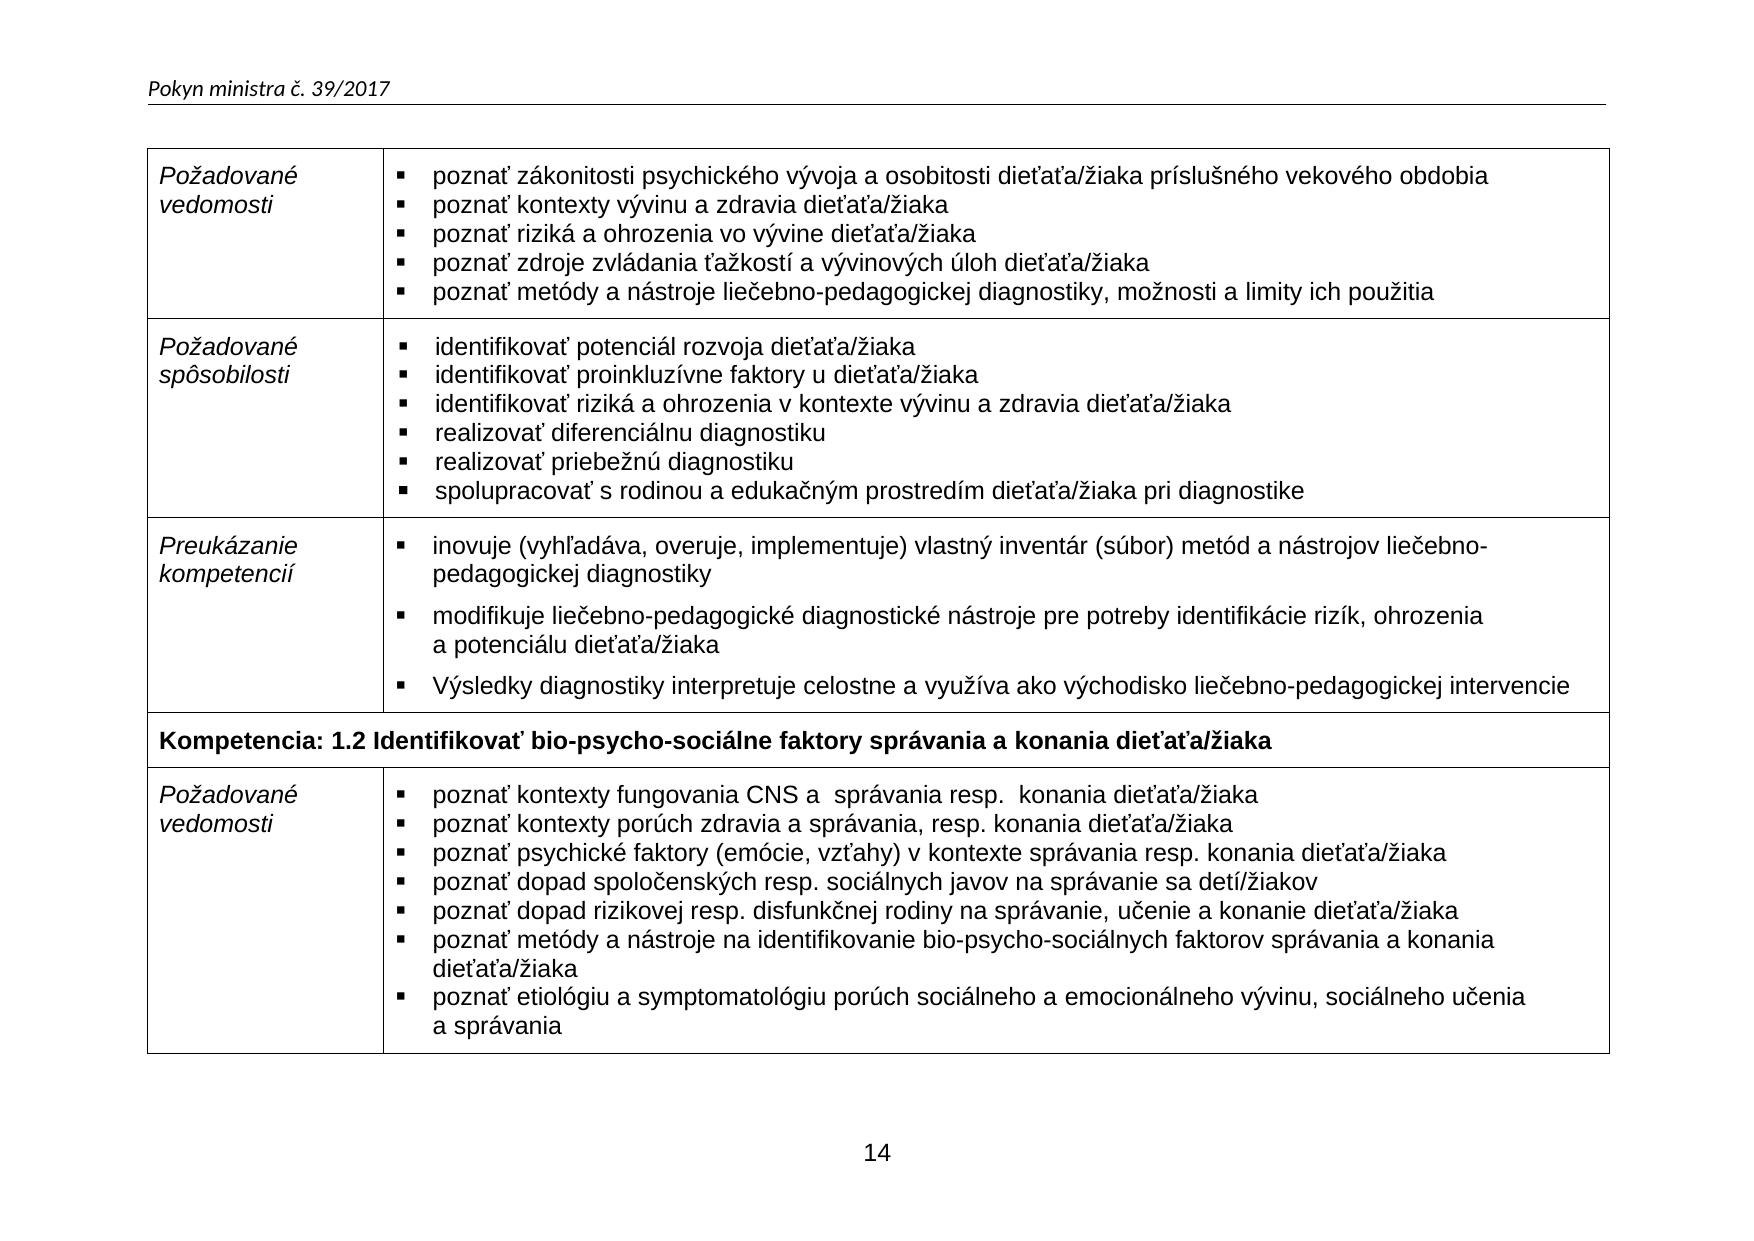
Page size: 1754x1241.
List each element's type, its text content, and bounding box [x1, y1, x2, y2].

table_cell Kompetencia: 1.2 Identifikovať bio-psycho-sociálne faktory správania a konania dieťaťa/žiaka [148, 713, 1609, 767]
table_cell inovuje (vyhľadáva, overuje, implementuje) vlastný inventár (súbor) metód a nástrojov liečebno-pedagogickej diagnostiky modifikuje liečebno-pedagogické diagnostické nástroje pre potreby identifikácie rizík, ohrozenia a potenciálu dieťaťa/žiaka Výsledky diagnostiky interpretuje celostne a využíva ako východisko liečebno-pedagogickej intervencie [384, 518, 1609, 712]
table_cell Požadované vedomosti [148, 149, 383, 318]
table_cell identifikovať potenciál rozvoja dieťaťa/žiaka identifikovať proinkluzívne faktory u dieťaťa/žiaka identifikovať riziká a ohrozenia v kontexte vývinu a zdravia dieťaťa/žiaka realizovať diferenciálnu diagnostiku realizovať priebežnú diagnostiku spolupracovať s rodinou a edukačným prostredím dieťaťa/žiaka pri diagnostike [384, 319, 1609, 517]
table_cell Požadované spôsobilosti [148, 319, 383, 517]
table_cell poznať kontexty fungovania CNS a správania resp. konania dieťaťa/žiaka poznať kontexty porúch zdravia a správania, resp. konania dieťaťa/žiaka poznať psychické faktory (emócie, vzťahy) v kontexte správania resp. konania dieťaťa/žiaka poznať dopad spoločenských resp. sociálnych javov na správanie sa detí/žiakov poznať dopad rizikovej resp. disfunkčnej rodiny na správanie, učenie a konanie dieťaťa/žiaka poznať metódy a nástroje na identifikovanie bio-psycho-sociálnych faktorov správania a konania dieťaťa/žiaka poznať etiológiu a symptomatológiu porúch sociálneho a emocionálneho vývinu, sociálneho učenia a správania [384, 768, 1609, 1052]
table_cell Požadované vedomosti [148, 768, 383, 1052]
table_cell Preukázanie kompetencií [148, 518, 383, 712]
table_cell poznať zákonitosti psychického vývoja a osobitosti dieťaťa/žiaka príslušného vekového obdobia poznať kontexty vývinu a zdravia dieťaťa/žiaka poznať riziká a ohrozenia vo vývine dieťaťa/žiaka poznať zdroje zvládania ťažkostí a vývinových úloh dieťaťa/žiaka poznať metódy a nástroje liečebno-pedagogickej diagnostiky, možnosti a limity ich použitia [384, 149, 1609, 318]
